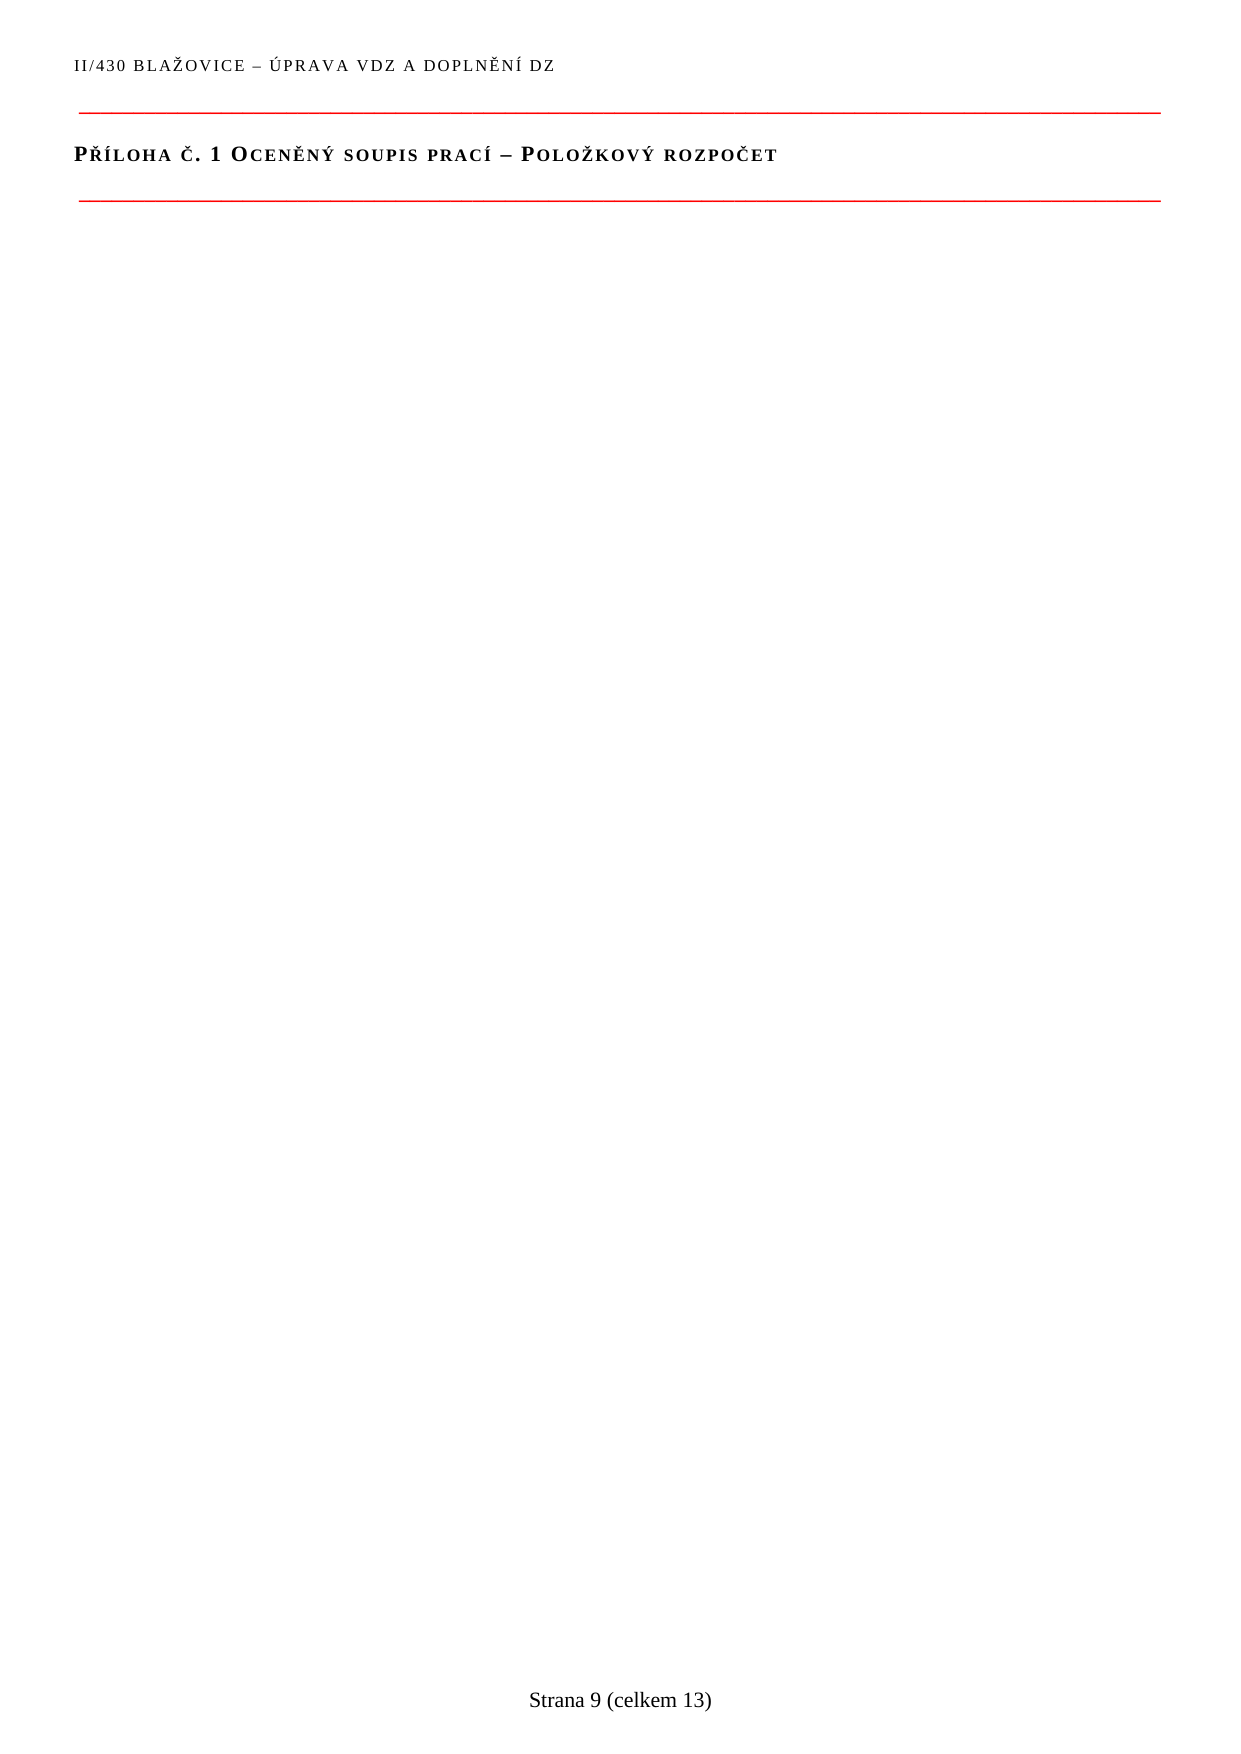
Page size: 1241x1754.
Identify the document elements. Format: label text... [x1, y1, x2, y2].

text ___________________________________________________________________________________________________ [74, 179, 1167, 204]
text Příloha č. 1 Oceněný soupis prací – Položkový rozpočet [74, 141, 1167, 166]
